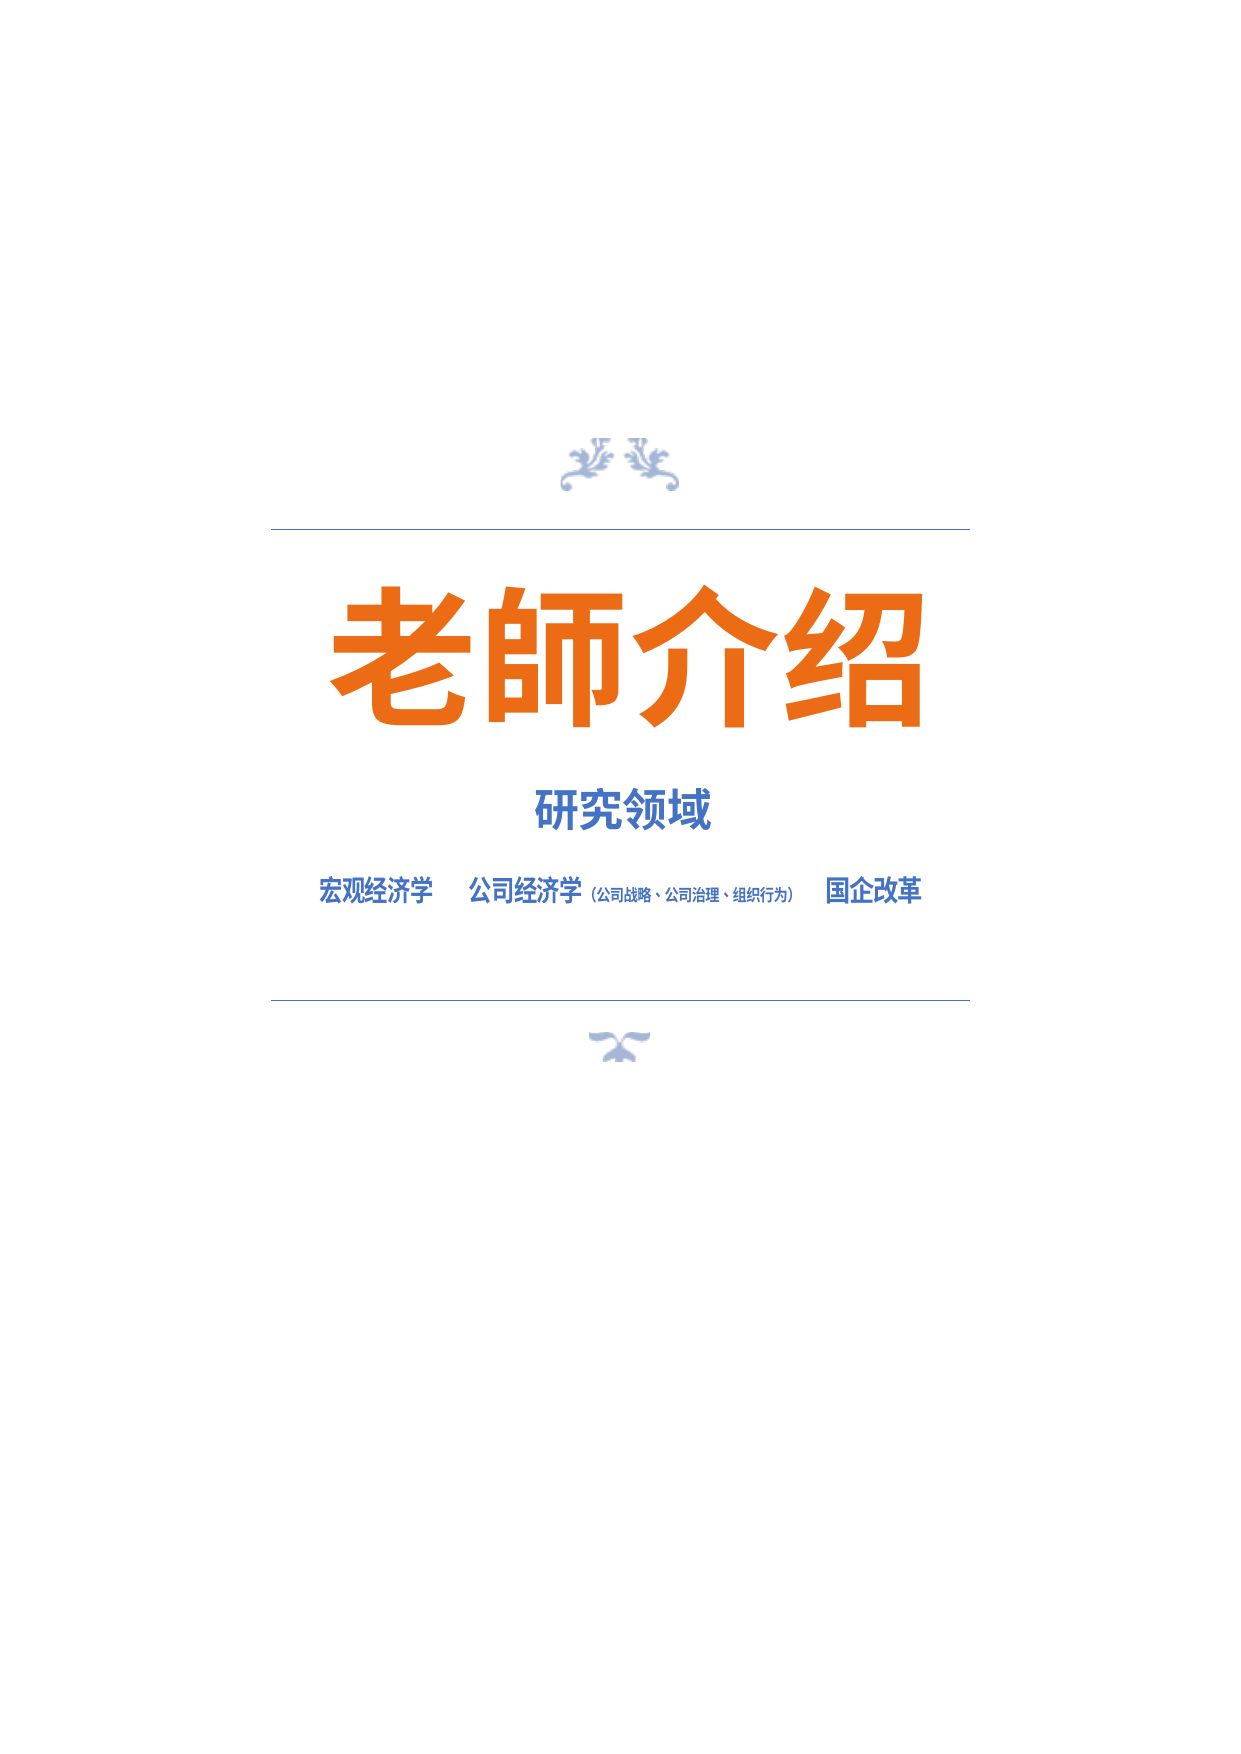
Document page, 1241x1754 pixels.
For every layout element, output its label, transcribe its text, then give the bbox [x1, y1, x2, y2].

picture [588, 1032, 650, 1062]
picture [560, 438, 679, 491]
table_header 老師介绍 研究领域 宏观经济学 公司经济学（公司战略、公司治理、组织行为） 国企改革 [271, 530, 970, 999]
